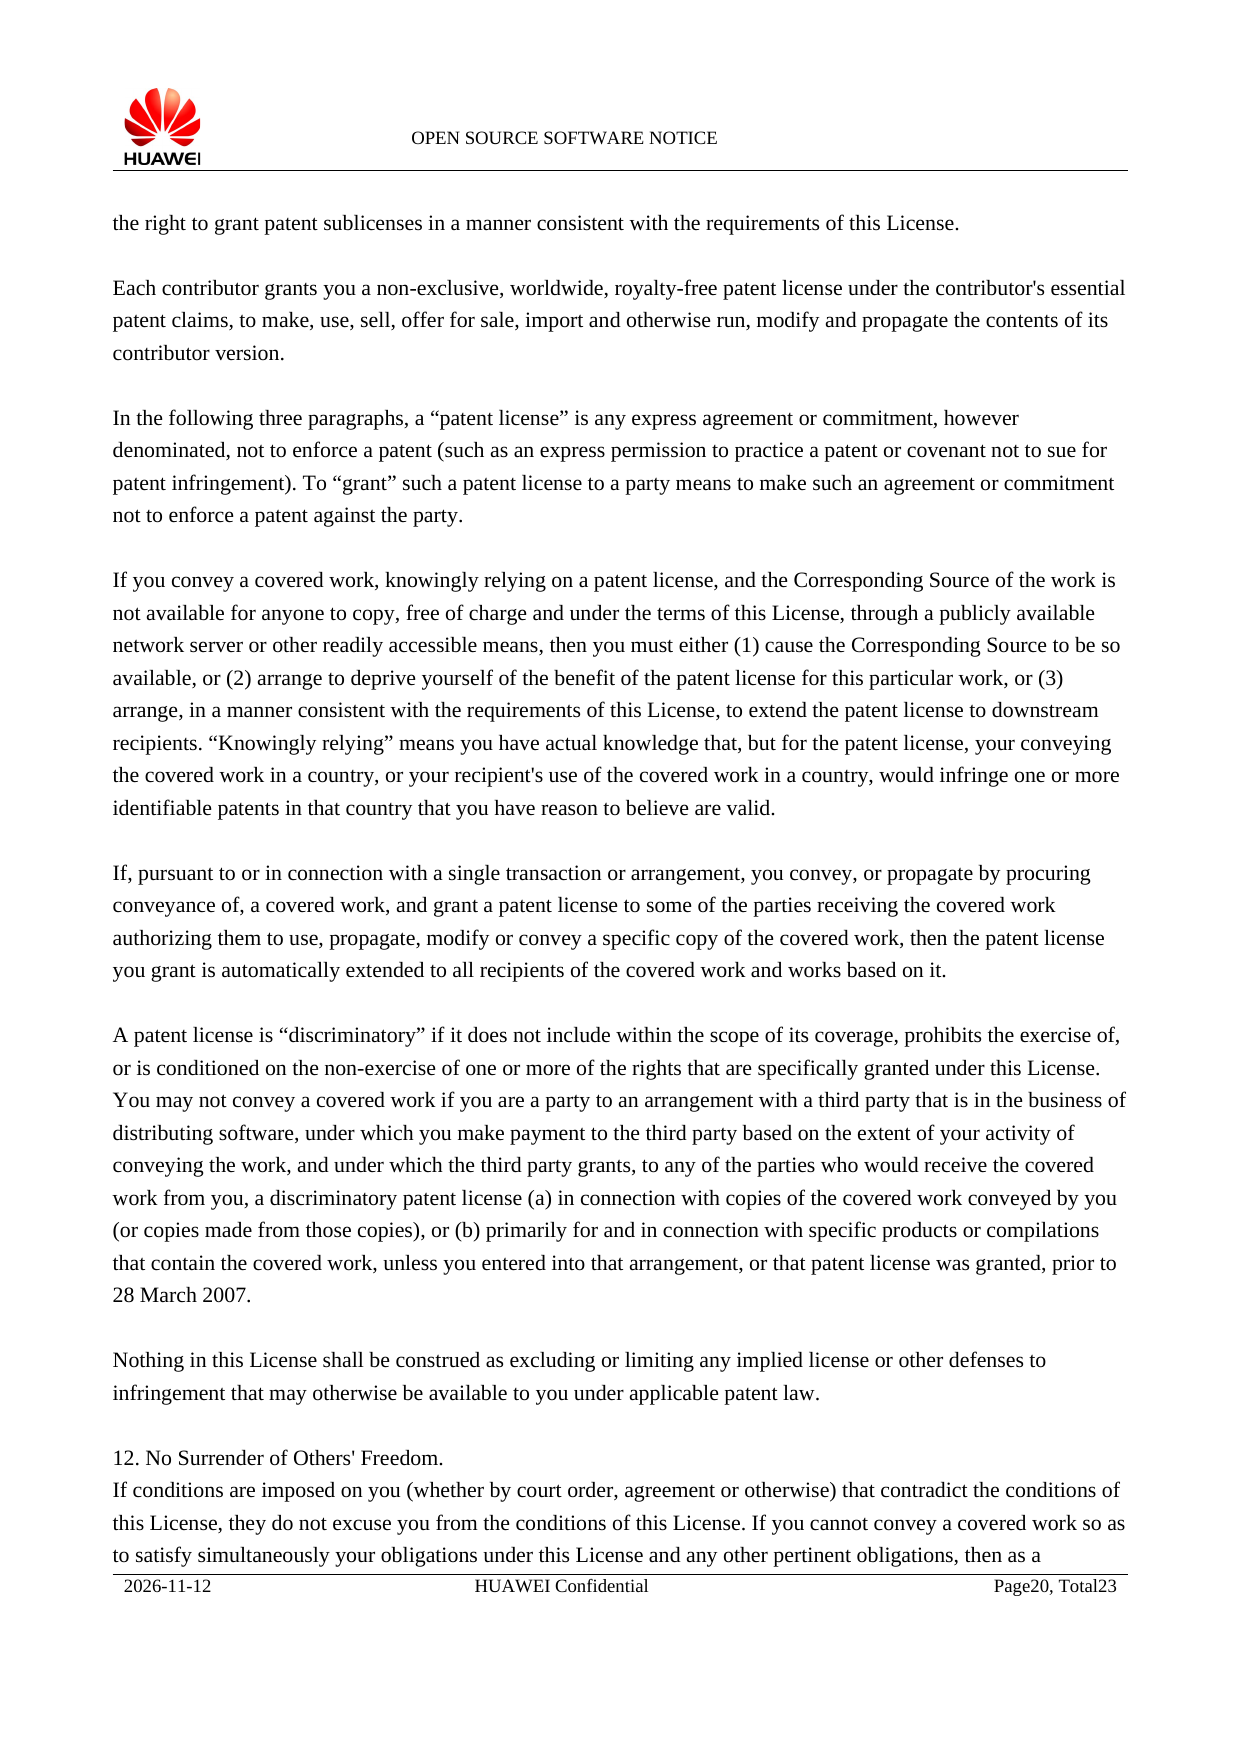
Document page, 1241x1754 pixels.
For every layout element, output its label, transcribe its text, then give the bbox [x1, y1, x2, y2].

picture [124, 88, 201, 165]
